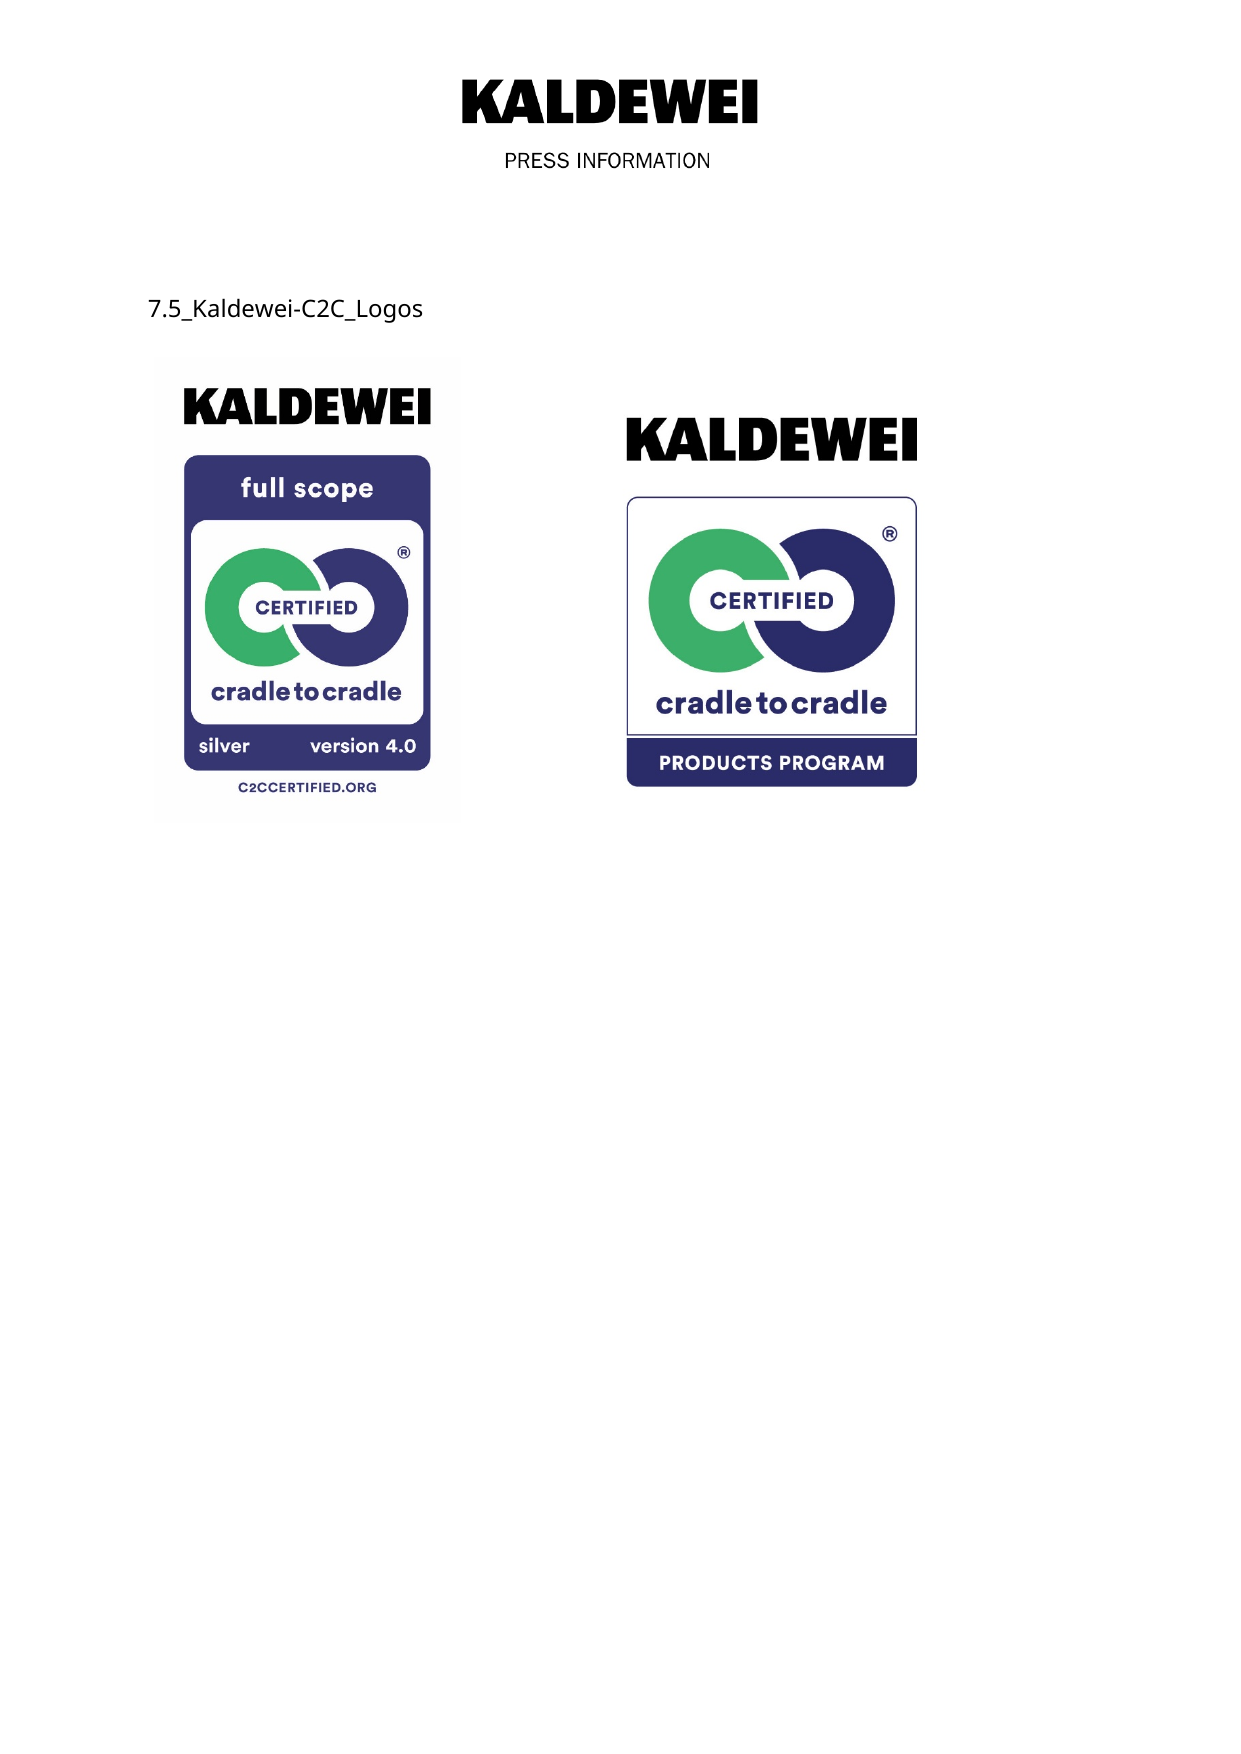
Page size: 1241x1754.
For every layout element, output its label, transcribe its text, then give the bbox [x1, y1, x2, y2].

text 7.5_Kaldewei-C2C_Logos [148, 292, 1092, 325]
picture [153, 357, 461, 823]
picture [590, 381, 953, 823]
picture [455, 74, 764, 173]
